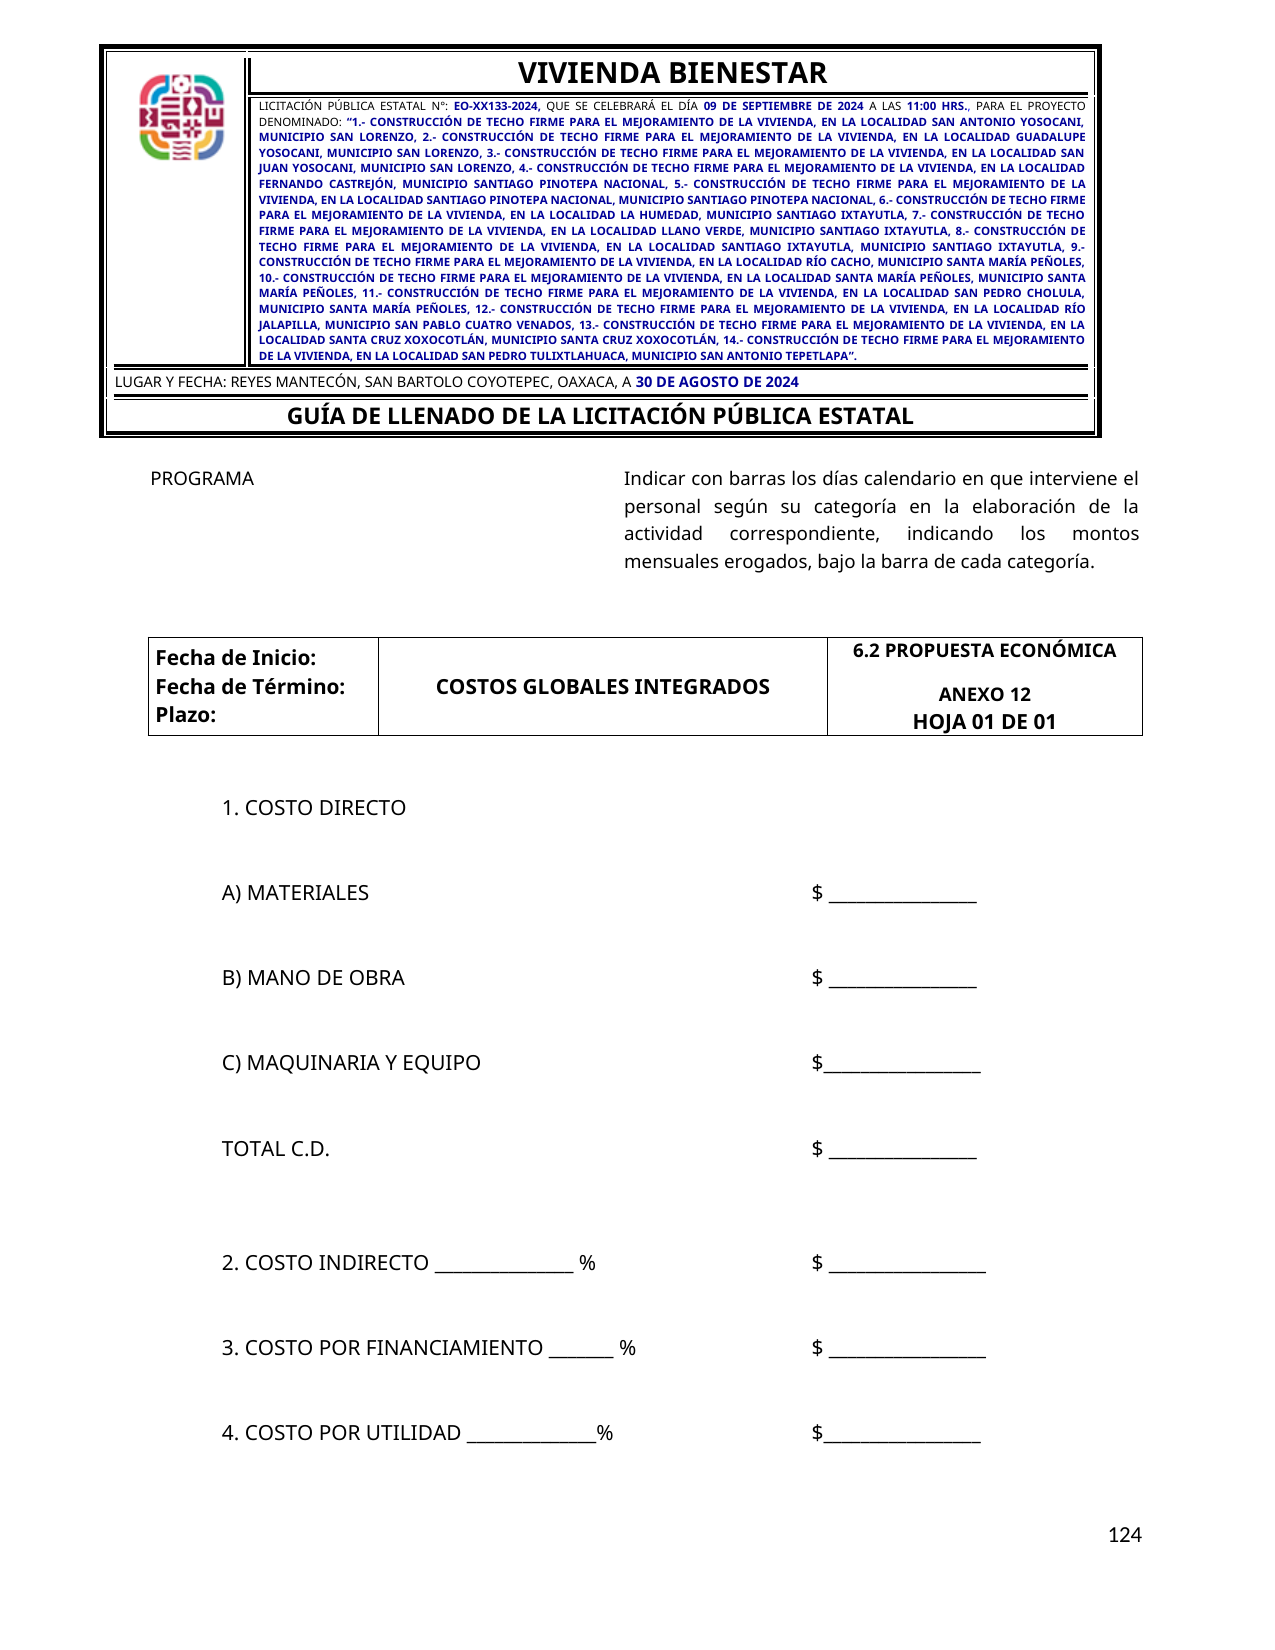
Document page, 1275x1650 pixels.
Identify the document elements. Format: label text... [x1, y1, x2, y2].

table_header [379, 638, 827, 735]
text C) MAQUINARIA Y EQUIPO $_________________ [222, 1048, 1142, 1077]
text B) MANO DE OBRA $ ________________ [222, 963, 1142, 992]
text 4. COSTO POR UTILIDAD ______________% $_________________ [148, 1418, 1142, 1447]
text 1. COSTO DIRECTO [148, 793, 1142, 821]
text 2. COSTO INDIRECTO _______________ % $ _________________ [148, 1248, 1142, 1276]
picture [128, 66, 235, 166]
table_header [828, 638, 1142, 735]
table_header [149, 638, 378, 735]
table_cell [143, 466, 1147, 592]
text 3. COSTO POR FINANCIAMIENTO _______ % $ _________________ [148, 1333, 1142, 1361]
text TOTAL C.D. $ ________________ [148, 1134, 1142, 1162]
text A) MATERIALES $ ________________ [148, 878, 1142, 906]
